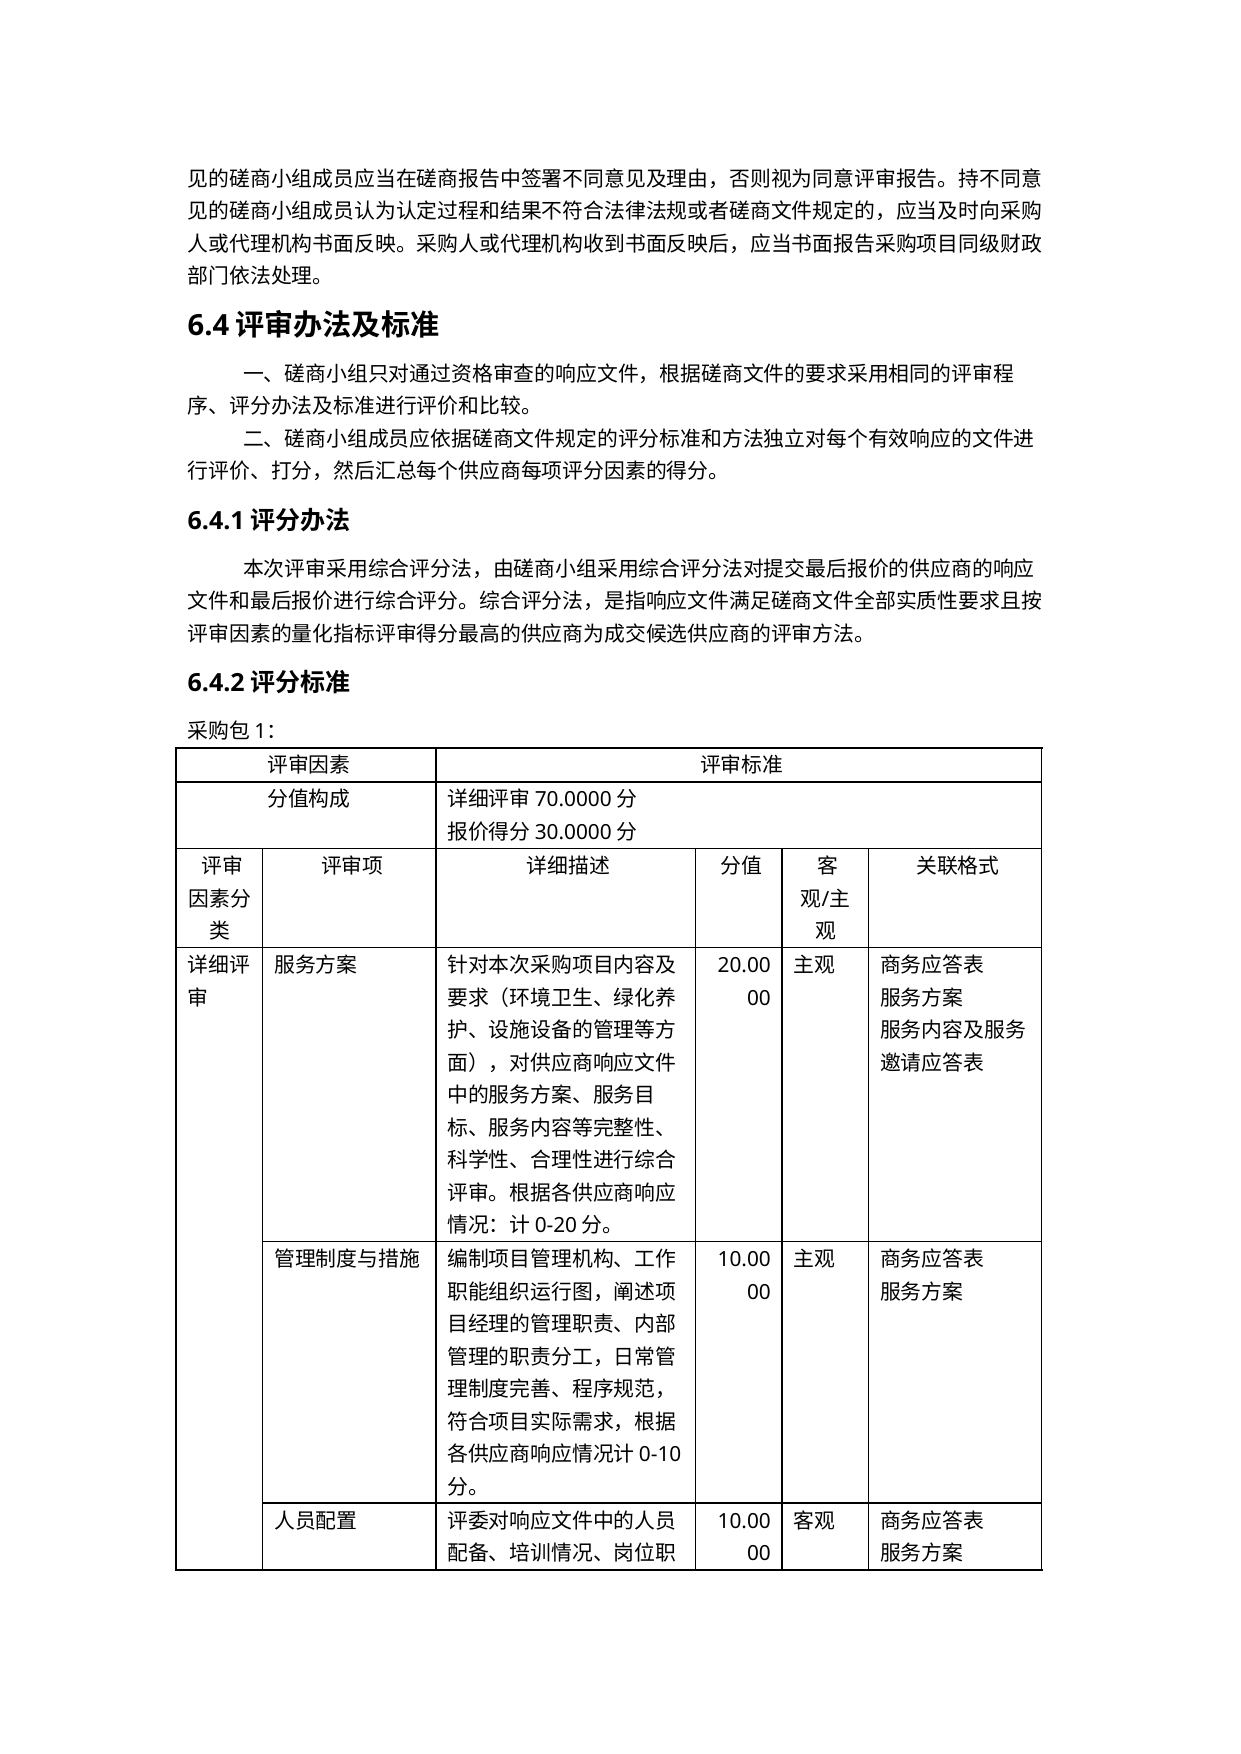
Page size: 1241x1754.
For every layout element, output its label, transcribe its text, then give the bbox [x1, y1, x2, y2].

table_cell 客观 [783, 1504, 868, 1569]
table_cell 详细评审 [177, 948, 262, 1569]
table_cell 20.0000 [696, 948, 781, 1241]
table_header 评审标准 [437, 749, 1041, 781]
table_cell 针对本次采购项目内容及要求（环境卫生、绿化养护、设施设备的管理等方面），对供应商响应文件中的服务方案、服务目标、服务内容等完整性、科学性、合理性进行综合评审。根据各供应商响应情况：计0-20分。 [437, 948, 695, 1241]
table_cell 评审项 [263, 849, 435, 947]
text 6.4.1评分办法 [187, 487, 1053, 552]
text 采购包1： [187, 714, 1053, 747]
table_cell 客观/主观 [783, 849, 868, 947]
table_cell 主观 [783, 948, 868, 1241]
table_cell 商务应答表 服务方案 [869, 1504, 1041, 1569]
table_cell 商务应答表 服务方案 服务内容及服务邀请应答表 [869, 948, 1041, 1241]
table_cell 编制项目管理机构、工作职能组织运行图，阐述项目经理的管理职责、内部管理的职责分工，日常管理制度完善、程序规范，符合项目实际需求，根据各供应商响应情况计0-10分。 [437, 1242, 695, 1502]
table_cell 评审因素分类 [177, 849, 262, 947]
table_cell 关联格式 [869, 849, 1041, 947]
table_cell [437, 1504, 695, 1569]
table_cell 详细描述 [437, 849, 695, 947]
table_cell 商务应答表 服务方案 [869, 1242, 1041, 1502]
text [187, 162, 1053, 292]
table_cell 10.0000 [696, 1504, 781, 1569]
text 一、磋商小组只对通过资格审查的响应文件，根据磋商文件的要求采用相同的评审程序、评分办法及标准进行评价和比较。 [187, 357, 1053, 422]
table_cell 管理制度与措施 [263, 1242, 435, 1502]
text 6.4.2评分标准 [187, 649, 1053, 714]
table_cell 主观 [783, 1242, 868, 1502]
table_header 评审因素 [177, 749, 435, 781]
text 6.4评审办法及标准 [187, 292, 1053, 357]
table_cell 10.0000 [696, 1242, 781, 1502]
table_cell 详细评审70.0000分 报价得分30.0000分 [437, 783, 1041, 848]
table_cell 分值构成 [177, 783, 435, 848]
text 本次评审采用综合评分法，由磋商小组采用综合评分法对提交最后报价的供应商的响应文件和最后报价进行综合评分。综合评分法，是指响应文件满足磋商文件全部实质性要求且按评审因素的量化指标评审得分最高的供应商为成交候选供应商的评审方法。 [187, 552, 1053, 649]
text 二、磋商小组成员应依据磋商文件规定的评分标准和方法独立对每个有效响应的文件进行评价、打分，然后汇总每个供应商每项评分因素的得分。 [187, 422, 1053, 487]
table_cell 人员配置 [263, 1504, 435, 1569]
table_cell 分值 [696, 849, 781, 947]
table_cell 服务方案 [263, 948, 435, 1241]
